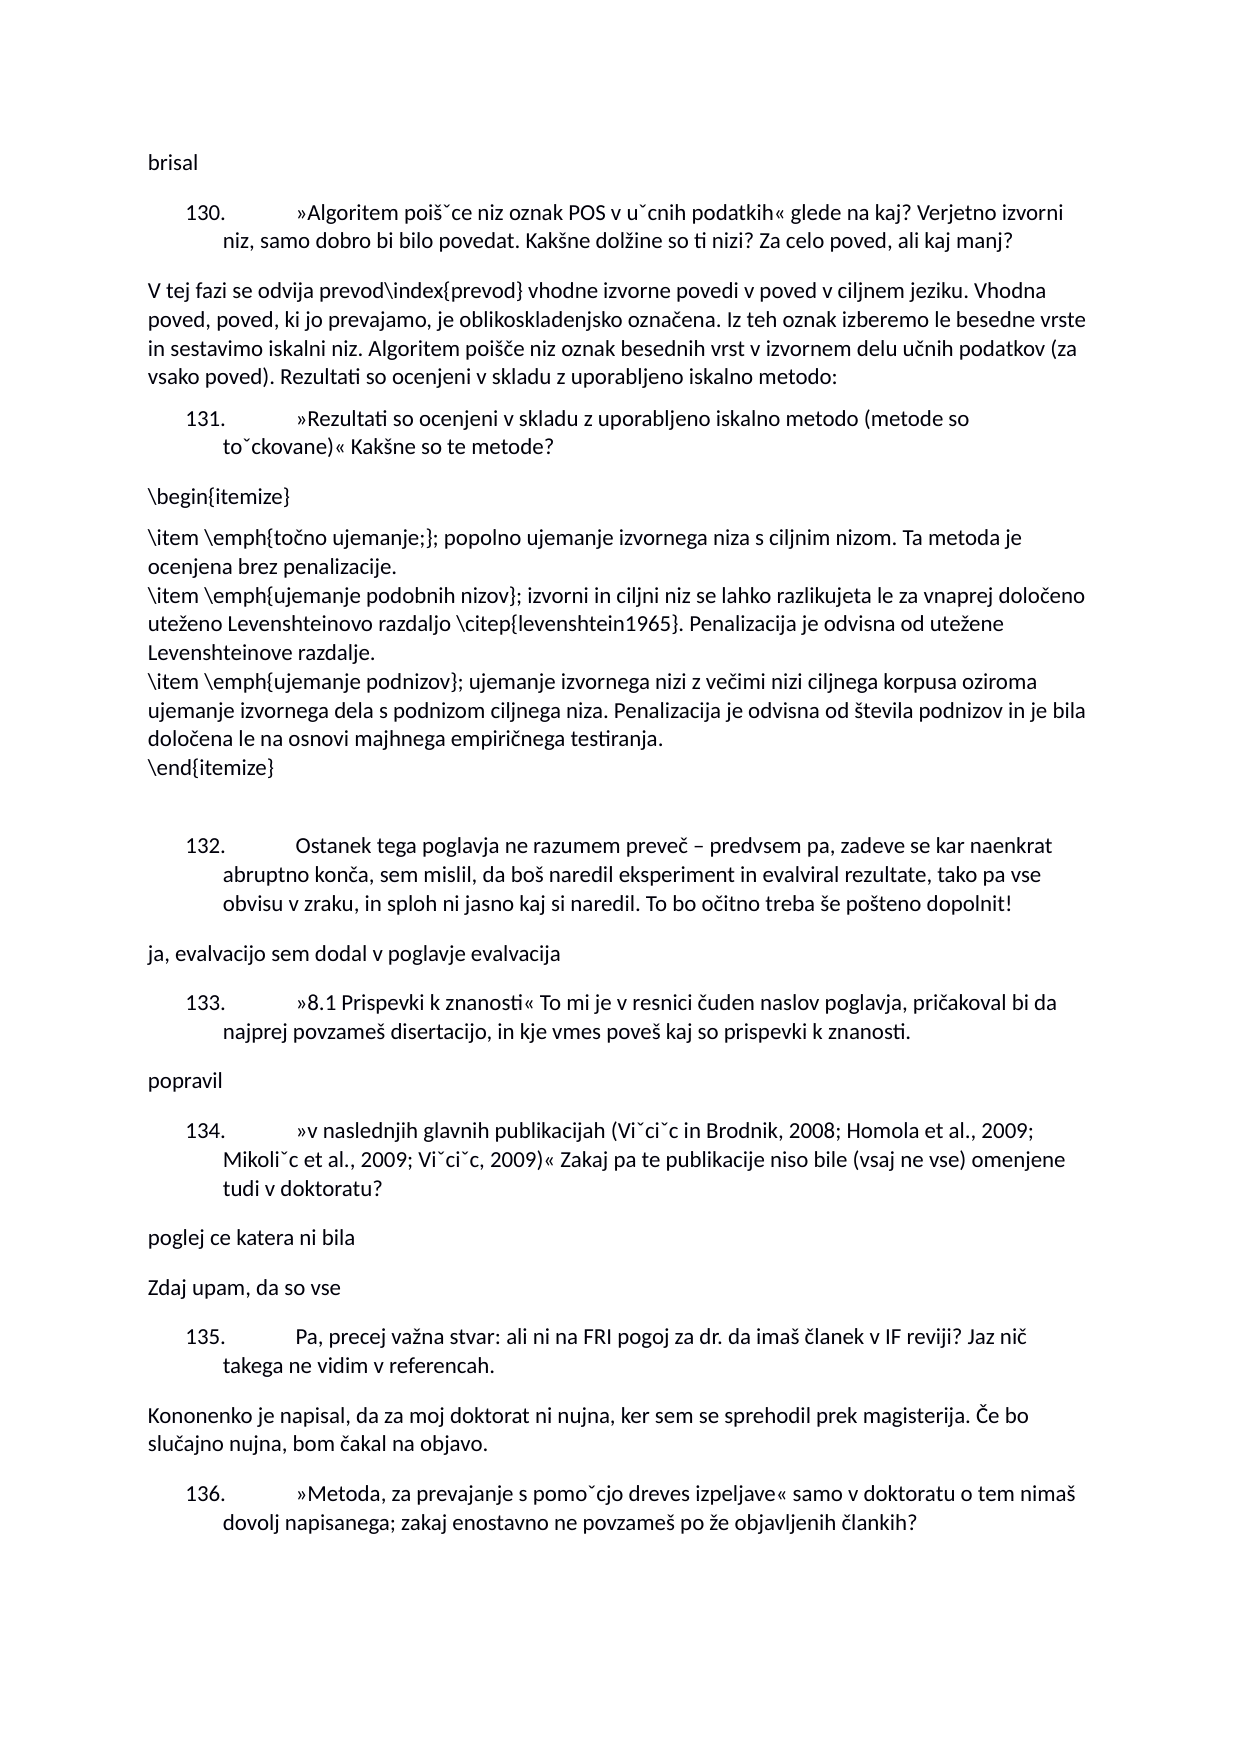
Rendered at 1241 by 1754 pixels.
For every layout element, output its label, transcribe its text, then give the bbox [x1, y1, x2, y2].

list brisal [148, 148, 1093, 176]
list Kononenko je napisal, da za moj doktorat ni nujna, ker sem se sprehodil prek magisterija. Če bo slučajno nujna, bom čakal na objavo. [148, 1400, 1093, 1458]
list »v naslednjih glavnih publikacijah (Viˇciˇc in Brodnik, 2008; Homola et al., 2009; Mikoliˇc et al., 2009; Viˇciˇc, 2009)« Zakaj pa te publikacije niso bile (vsaj ne vse) omenjene tudi v doktoratu? [185, 1116, 1093, 1202]
list Ostanek tega poglavja ne razumem preveč – predvsem pa, zadeve se kar naenkrat abruptno konča, sem mislil, da boš naredil eksperiment in evalviral rezultate, tako pa vse obvisu v zraku, in sploh ni jasno kaj si naredil. To bo očitno treba še pošteno dopolnit! [185, 831, 1093, 917]
list ja, evalvacijo sem dodal v poglavje evalvacija [148, 938, 1093, 967]
text \item \emph{točno ujemanje;}; popolno ujemanje izvornega niza s ciljnim nizom. Ta metoda je ocenjena brez penalizacije. [148, 523, 1093, 580]
text \begin{itemize} [148, 481, 1093, 510]
list poglej ce katera ni bila [148, 1223, 1093, 1251]
text \end{itemize} [148, 753, 1093, 781]
list »Rezultati so ocenjeni v skladu z uporabljeno iskalno metodo (metode so toˇckovane)« Kakšne so te metode? [185, 403, 1093, 461]
list »8.1 Prispevki k znanosti« To mi je v resnici čuden naslov poglavja, pričakoval bi da najprej povzameš disertacijo, in kje vmes poveš kaj so prispevki k znanosti. [185, 988, 1093, 1045]
text V tej fazi se odvija prevod\index{prevod} vhodne izvorne povedi v poved v ciljnem jeziku. Vhodna poved, poved, ki jo prevajamo, je oblikoskladenjsko označena. Iz teh oznak izberemo le besedne vrste in sestavimo iskalni niz. Algoritem poišče niz oznak besednih vrst v izvornem delu učnih podatkov (za vsako poved). Rezultati so ocenjeni v skladu z uporabljeno iskalno metodo: [148, 276, 1093, 391]
list »Metoda, za prevajanje s pomoˇcjo dreves izpeljave« samo v doktoratu o tem nimaš dovolj napisanega; zakaj enostavno ne povzameš po že objavljenih člankih? [185, 1478, 1093, 1536]
list popravil [148, 1066, 1093, 1095]
list »Algoritem poišˇce niz oznak POS v uˇcnih podatkih« glede na kaj? Verjetno izvorni niz, samo dobro bi bilo povedat. Kakšne dolžine so ti nizi? Za celo poved, ali kaj manj? [185, 197, 1093, 255]
list Pa, precej važna stvar: ali ni na FRI pogoj za dr. da imaš članek v IF reviji? Jaz nič takega ne vidim v referencah. [185, 1322, 1093, 1379]
text \item \emph{ujemanje podnizov}; ujemanje izvornega nizi z večimi nizi ciljnega korpusa oziroma ujemanje izvornega dela s podnizom ciljnega niza. Penalizacija je odvisna od števila podnizov in je bila določena le na osnovi majhnega empiričnega testiranja. [148, 666, 1093, 753]
list Zdaj upam, da so vse [148, 1272, 1093, 1301]
text \item \emph{ujemanje podobnih nizov}; izvorni in ciljni niz se lahko razlikujeta le za vnaprej določeno uteženo Levenshteinovo razdaljo \citep{levenshtein1965}. Penalizacija je odvisna od utežene Levenshteinove razdalje. [148, 580, 1093, 666]
